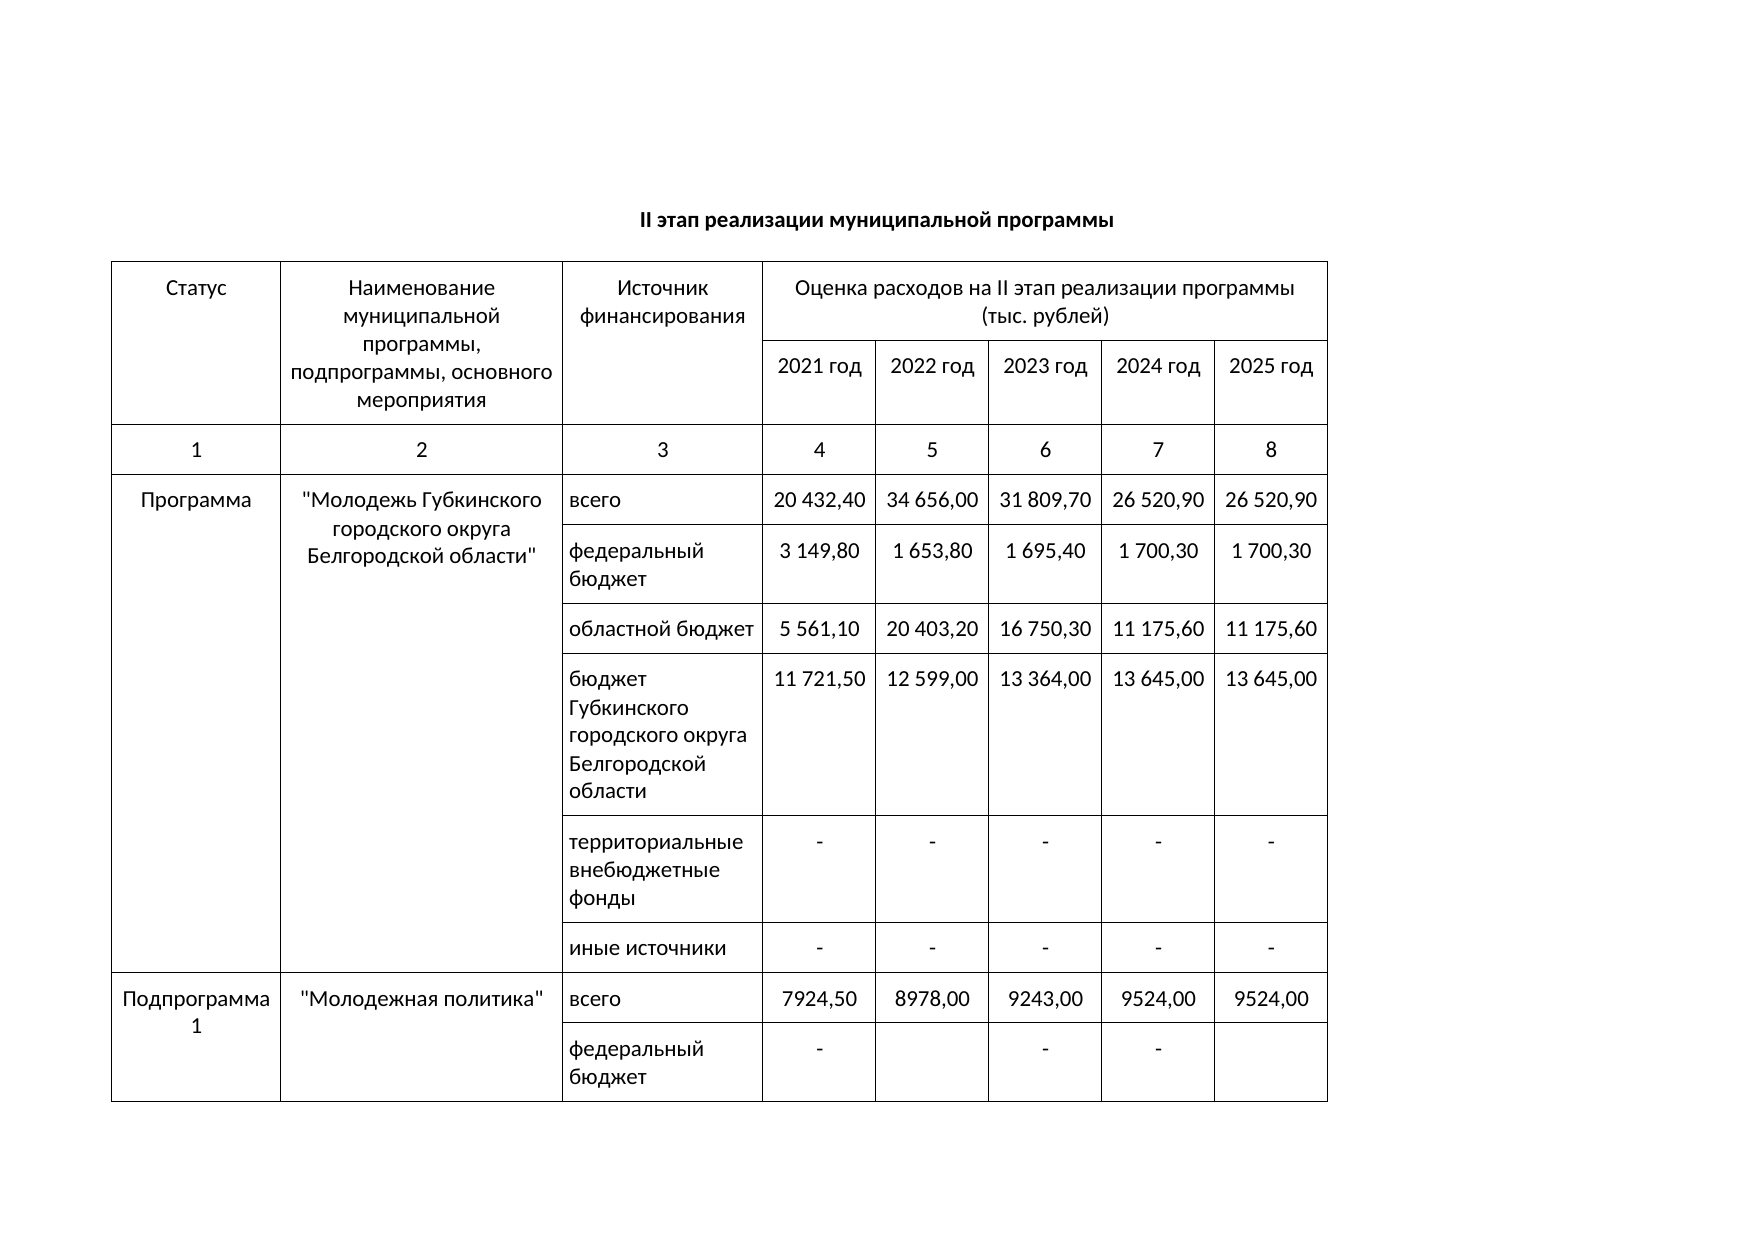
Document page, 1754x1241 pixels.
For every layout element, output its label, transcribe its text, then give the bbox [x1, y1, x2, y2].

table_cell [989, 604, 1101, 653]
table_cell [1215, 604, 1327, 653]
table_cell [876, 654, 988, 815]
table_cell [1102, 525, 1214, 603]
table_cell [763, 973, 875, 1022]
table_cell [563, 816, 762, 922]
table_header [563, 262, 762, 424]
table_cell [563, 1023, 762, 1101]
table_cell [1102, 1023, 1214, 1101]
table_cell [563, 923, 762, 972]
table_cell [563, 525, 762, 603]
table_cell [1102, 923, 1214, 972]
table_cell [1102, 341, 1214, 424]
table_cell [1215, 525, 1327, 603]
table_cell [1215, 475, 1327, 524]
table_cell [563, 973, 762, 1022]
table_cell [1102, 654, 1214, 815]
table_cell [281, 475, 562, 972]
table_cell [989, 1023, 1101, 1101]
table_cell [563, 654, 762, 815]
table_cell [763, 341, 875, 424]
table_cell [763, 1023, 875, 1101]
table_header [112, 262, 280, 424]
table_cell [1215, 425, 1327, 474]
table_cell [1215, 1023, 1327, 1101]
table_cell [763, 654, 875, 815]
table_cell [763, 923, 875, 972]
title II этап реализации муниципальной программы [118, 205, 1636, 233]
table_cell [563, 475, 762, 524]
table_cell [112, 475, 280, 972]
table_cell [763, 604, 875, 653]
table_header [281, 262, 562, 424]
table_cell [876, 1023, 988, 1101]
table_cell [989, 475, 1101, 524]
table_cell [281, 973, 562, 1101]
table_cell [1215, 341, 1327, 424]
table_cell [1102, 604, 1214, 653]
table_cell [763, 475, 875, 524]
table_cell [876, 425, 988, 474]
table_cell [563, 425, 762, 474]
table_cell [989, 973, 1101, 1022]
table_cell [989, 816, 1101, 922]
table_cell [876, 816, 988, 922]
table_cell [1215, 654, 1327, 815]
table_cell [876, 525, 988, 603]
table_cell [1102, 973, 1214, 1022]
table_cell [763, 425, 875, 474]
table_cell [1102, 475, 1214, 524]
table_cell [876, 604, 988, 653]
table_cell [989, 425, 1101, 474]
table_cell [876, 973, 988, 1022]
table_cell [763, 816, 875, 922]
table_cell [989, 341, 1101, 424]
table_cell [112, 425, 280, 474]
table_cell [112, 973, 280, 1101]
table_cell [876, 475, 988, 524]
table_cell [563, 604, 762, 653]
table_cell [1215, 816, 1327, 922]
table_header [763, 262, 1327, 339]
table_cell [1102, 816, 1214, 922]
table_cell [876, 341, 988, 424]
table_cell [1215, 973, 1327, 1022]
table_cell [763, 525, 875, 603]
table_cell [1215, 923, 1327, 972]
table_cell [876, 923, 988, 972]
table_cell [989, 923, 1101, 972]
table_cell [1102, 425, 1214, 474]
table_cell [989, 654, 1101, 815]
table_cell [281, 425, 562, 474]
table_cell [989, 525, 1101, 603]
